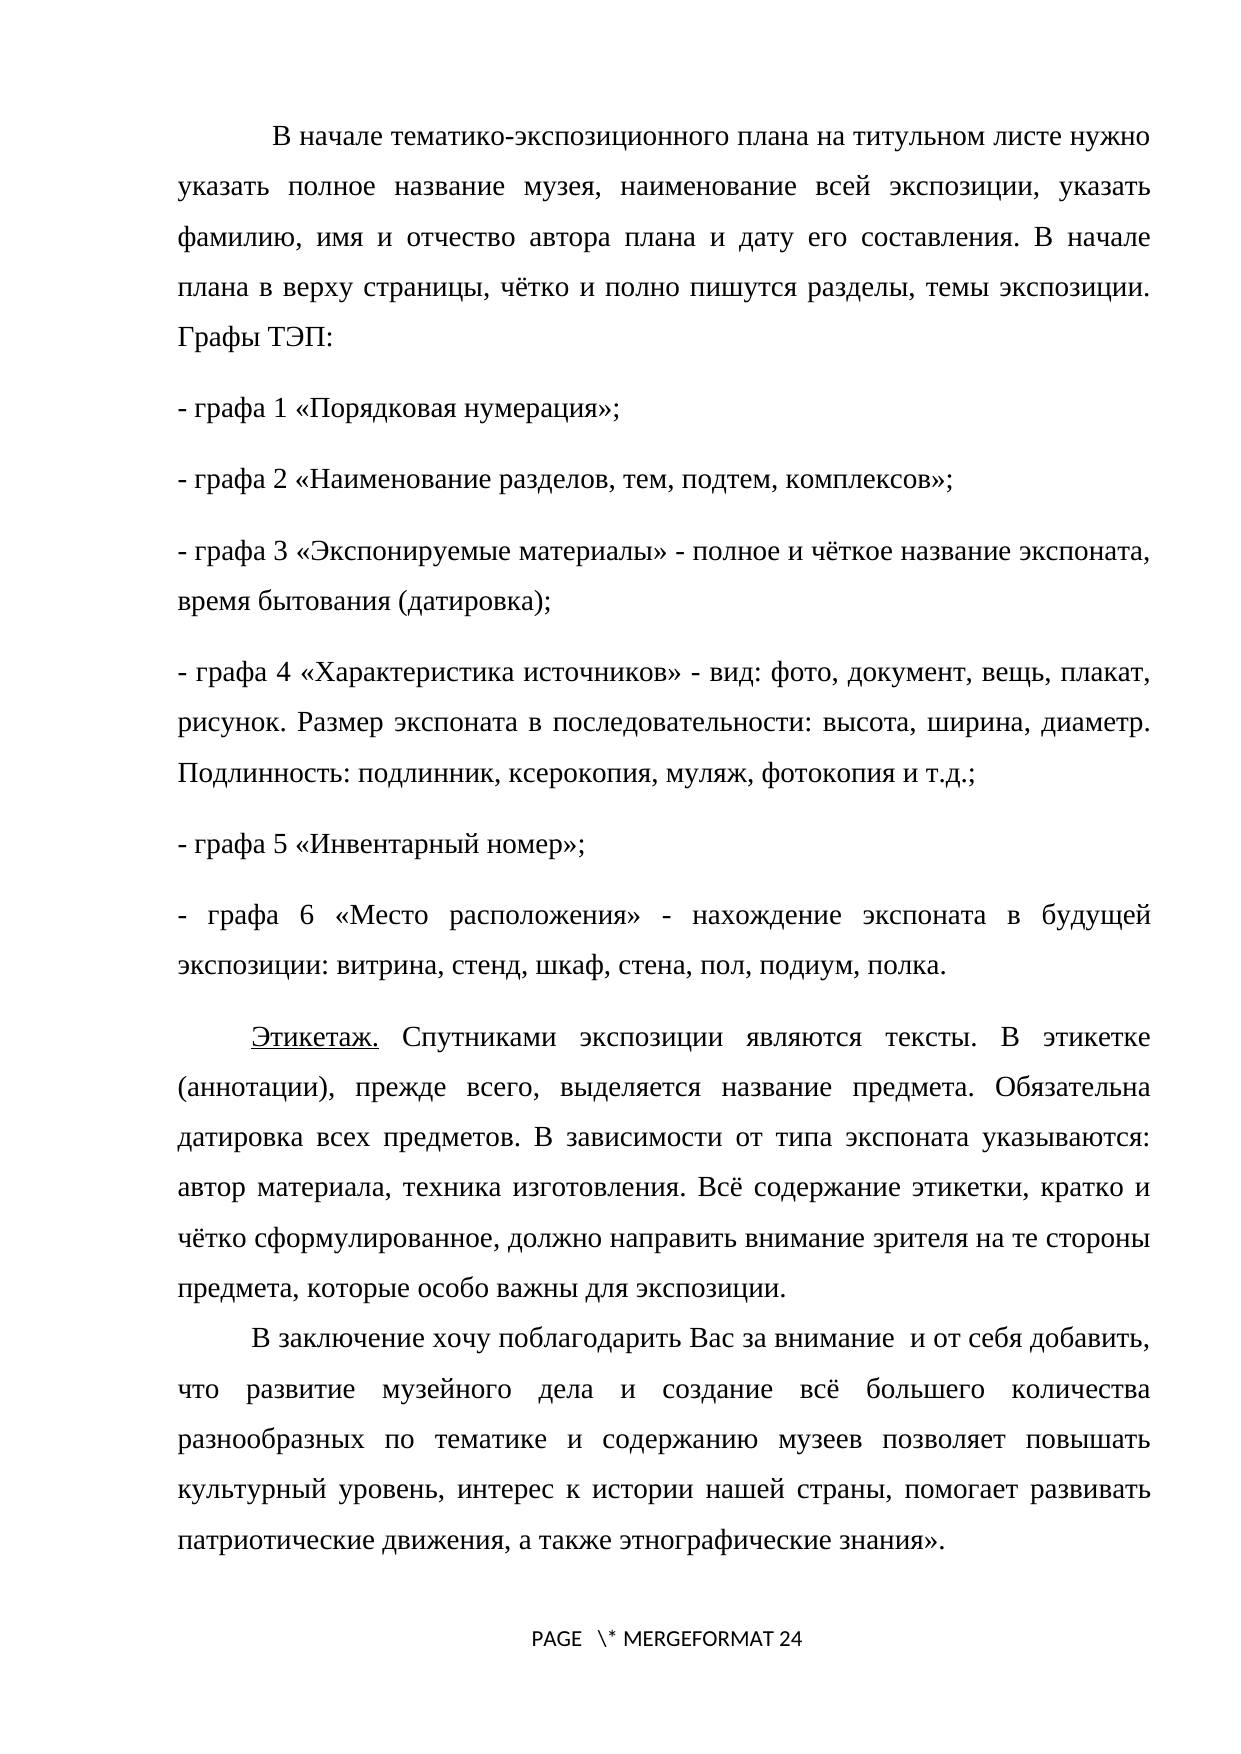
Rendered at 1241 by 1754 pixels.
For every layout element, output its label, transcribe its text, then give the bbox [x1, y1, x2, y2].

text - графа 5 «Инвентарный номер»; [177, 826, 1152, 859]
text В начале тематико-экспозиционного плана на титульном листе нужно указать полное название музея, наименование всей экспозиции, указать фамилию, имя и отчество автора плана и дату его составления. В начале плана в верху страницы, чётко и полно пишутся разделы, темы экспозиции. Графы ТЭП: [177, 118, 1152, 353]
text - графа 2 «Наименование разделов, тем, подтем, комплексов»; [177, 462, 1152, 495]
text - графа 3 «Экспонируемые материалы» - полное и чёткое название экспоната, время бытования (датировка); [177, 533, 1152, 617]
text Этикетаж. Спутниками экспозиции являются тексты. В этикетке (аннотации), прежде всего, выделяется название предмета. Обязательна датировка всех предметов. В зависимости от типа экспоната указываются: автор материала, техника изготовления. Всё содержание этикетки, кратко и чётко сформулированное, должно направить внимание зрителя на те стороны предмета, которые особо важны для экспозиции. [177, 1019, 1152, 1304]
text - графа 4 «Характеристика источников» - вид: фото, документ, вещь, плакат, рисунок. Размер экспоната в последовательности: высота, ширина, диаметр. Подлинность: подлинник, ксерокопия, муляж, фотокопия и т.д.; [177, 654, 1152, 788]
text - графа 1 «Порядковая нумерация»; [177, 391, 1152, 424]
text В заключение хочу поблагодарить Вас за внимание и от себя добавить, что развитие музейного дела и создание всё большего количества разнообразных по тематике и содержанию музеев позволяет повышать культурный уровень, интерес к истории нашей страны, помогает развивать патриотические движения, а также этнографические знания». [177, 1321, 1152, 1555]
text - графа 6 «Место расположения» - нахождение экспоната в будущей экспозиции: витрина, стенд, шкаф, стена, пол, подиум, полка. [177, 897, 1152, 981]
